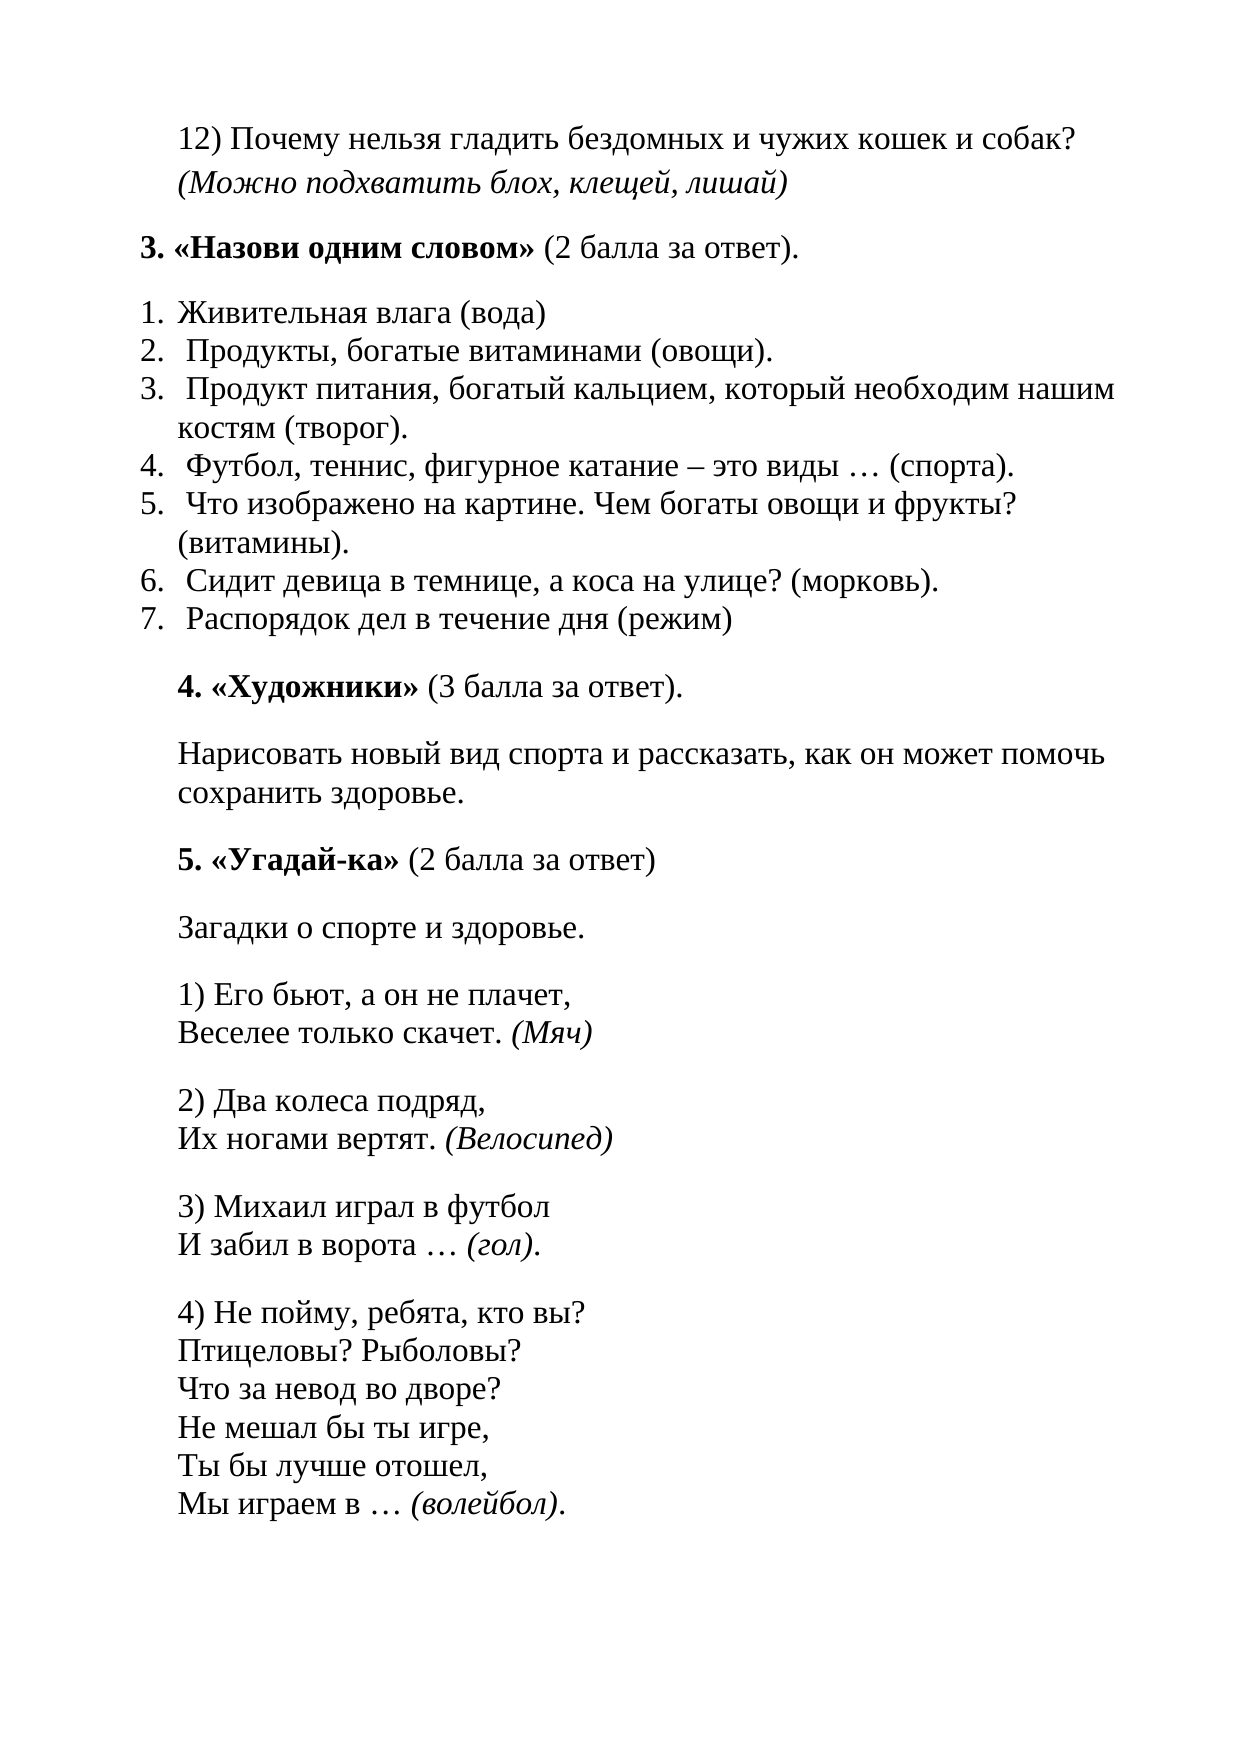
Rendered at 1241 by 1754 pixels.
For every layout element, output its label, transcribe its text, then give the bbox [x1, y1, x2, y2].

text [140, 118, 1152, 201]
text 3. Продукт питания, богатый кальцием, который необходим нашим костям (творог). [140, 369, 1152, 445]
text 3) Михаил играл в футбол И забил в ворота … (гол). [177, 1186, 1152, 1263]
text 1) Его бьют, а он не плачет, Веселее только скачет. (Мяч) [177, 974, 1152, 1051]
text Загадки о спорте и здоровье. [177, 907, 1152, 945]
text 6. Сидит девица в темнице, а коса на улице? (морковь). [140, 560, 1152, 599]
text 2. Продукты, богатые витаминами (овощи). [140, 330, 1152, 369]
text 4. «Художники» (3 балла за ответ). [177, 666, 1152, 704]
text 2) Два колеса подряд, Их ногами вертят. (Велосипед) [177, 1080, 1152, 1157]
text 5. Что изображено на картине. Чем богаты овощи и фрукты? (витамины). [140, 484, 1152, 560]
text 7. Распорядок дел в течение дня (режим) [140, 599, 1152, 637]
text 4. Футбол, теннис, фигурное катание – это виды … (спорта). [140, 445, 1152, 484]
text 3. «Назови одним словом» (2 балла за ответ). [140, 227, 1152, 265]
text 1. Живительная влага (вода) [140, 292, 1152, 330]
text 4) Не пойму, ребята, кто вы? Птицеловы? Рыболовы? Что за невод во дворе? Не мешал бы ты игре, Ты бы лучше отошел, Мы играем в … (волейбол). [177, 1292, 1152, 1522]
text Нарисовать новый вид спорта и рассказать, как он может помочь сохранить здоровье. [177, 734, 1152, 810]
text 5. «Угадай-ка» (2 балла за ответ) [177, 839, 1152, 878]
